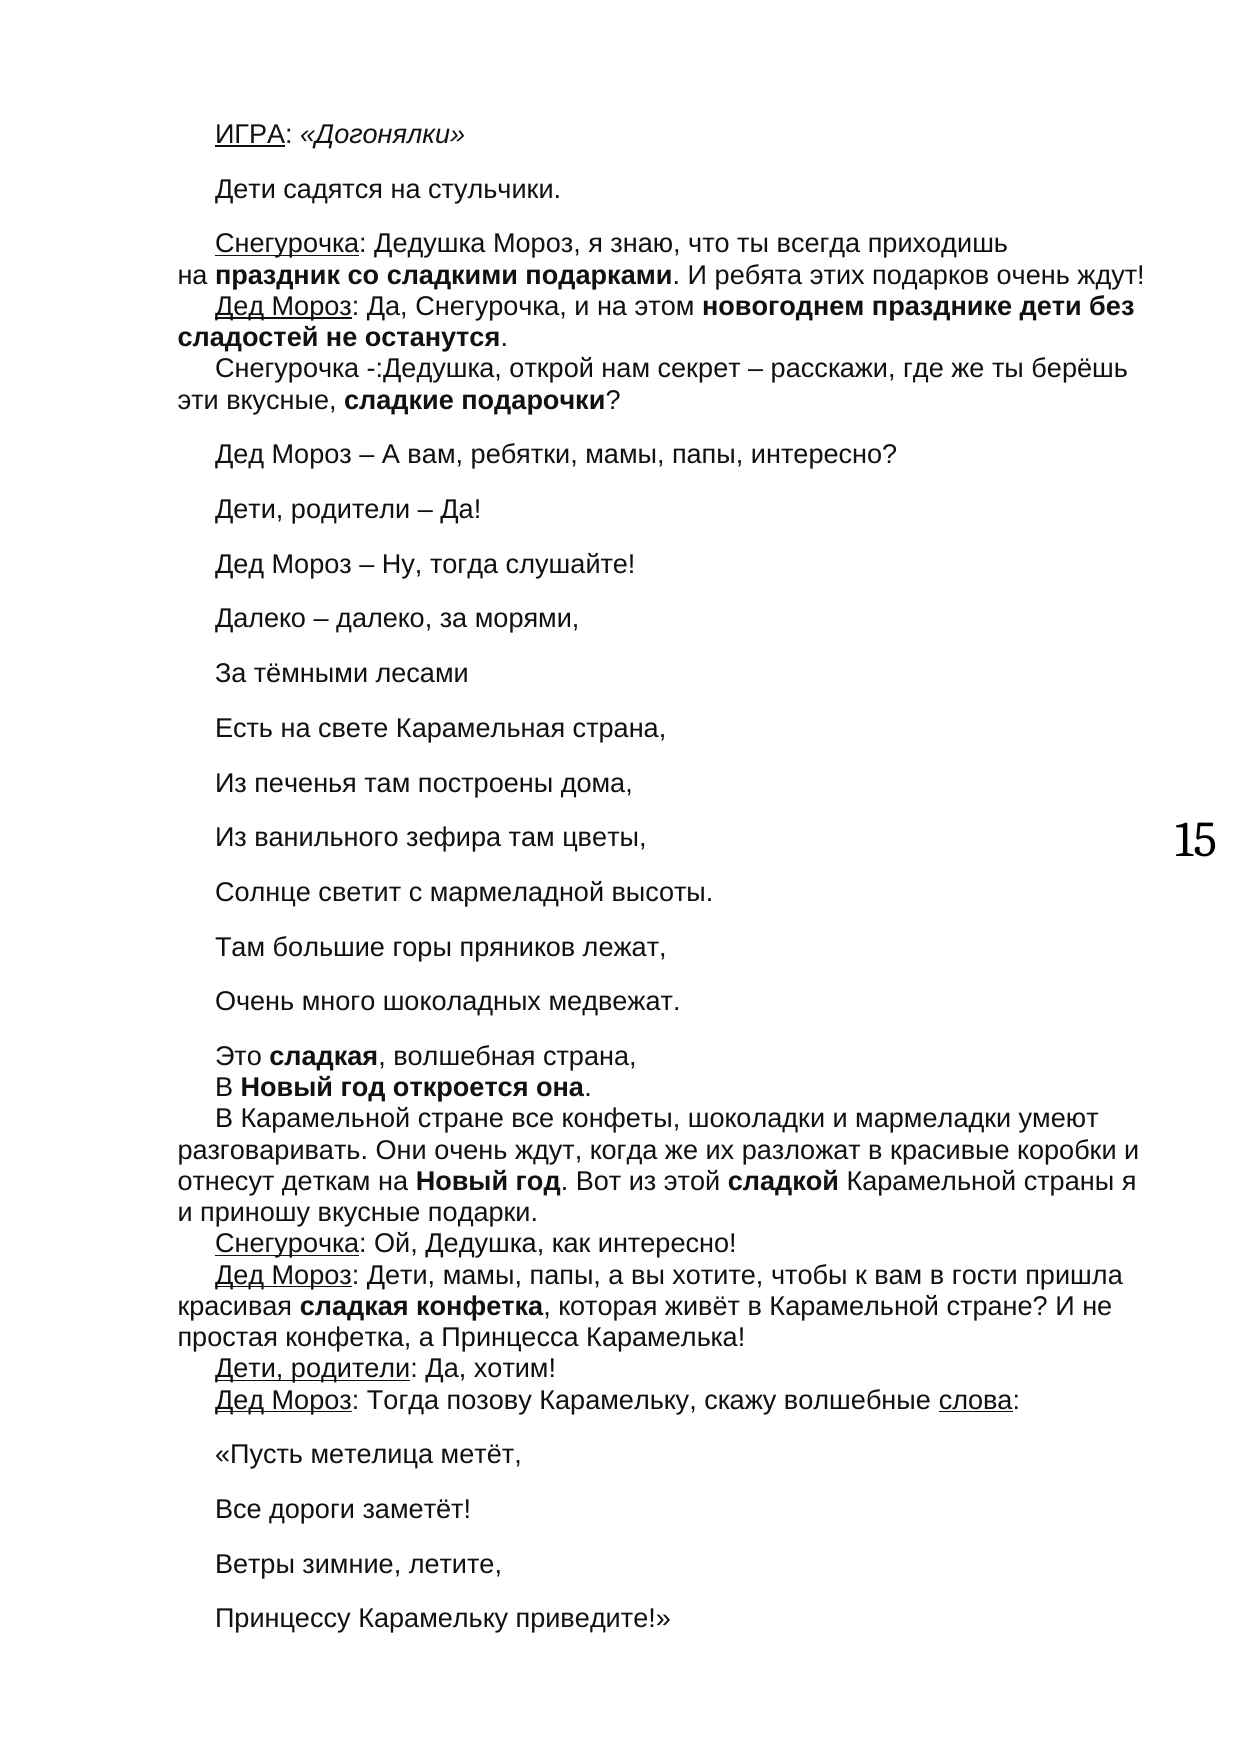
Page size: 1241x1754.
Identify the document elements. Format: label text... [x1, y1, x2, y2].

text ИГРА: «Догонялки» [177, 118, 1152, 149]
text «Пусть метелица метёт, [177, 1438, 1152, 1470]
text Снегурочка: Дедушка Мороз, я знаю, что ты всегда приходишь на праздник со сладкими подарками. И ребята этих подарков очень ждут! [177, 227, 1152, 290]
text Все дороги заметёт! [177, 1493, 1152, 1524]
text Дед Мороз: Тогда позову Карамельку, скажу волшебные слова: [177, 1384, 1152, 1415]
text Есть на свете Карамельная страна, [177, 712, 1152, 743]
text Снегурочка -:Дедушка, открой нам секрет – расскажи, где же ты берёшь эти вкусные, сладкие подарочки? [177, 352, 1152, 415]
text В Новый год откроется она. [177, 1071, 1152, 1102]
text Из печенья там построены дома, [177, 767, 1152, 798]
text Солнце светит с мармеладной высоты. [177, 876, 1152, 907]
text Принцессу Карамельку приведите!» [177, 1602, 1152, 1634]
text Дед Мороз – Ну, тогда слушайте! [177, 548, 1152, 579]
text Дед Мороз: Да, Снегурочка, и на этом новогоднем празднике дети без сладостей не останутся. [177, 290, 1152, 352]
text Снегурочка: Ой, Дедушка, как интересно! [177, 1227, 1152, 1259]
text Дед Мороз – А вам, ребятки, мамы, папы, интересно? [177, 438, 1152, 470]
text Из ванильного зефира там цветы, [177, 821, 1152, 852]
text В Карамельной стране все конфеты, шоколадки и мармеладки умеют разговаривать. Они очень ждут, когда же их разложат в красивые коробки и отнесут деткам на Новый год. Вот из этой сладкой Карамельной страны я и приношу вкусные подарки. [177, 1102, 1152, 1227]
text Далеко – далеко, за морями, [177, 602, 1152, 634]
text Дети, родители – Да! [177, 493, 1152, 524]
text Там большие горы пряников лежат, [177, 931, 1152, 962]
text Дед Мороз: Дети, мамы, папы, а вы хотите, чтобы к вам в гости пришла красивая сладкая конфетка, которая живёт в Карамельной стране? И не простая конфетка, а Принцесса Карамелька! [177, 1259, 1152, 1352]
text Очень много шоколадных медвежат. [177, 985, 1152, 1017]
text За тёмными лесами [177, 657, 1152, 688]
text Это сладкая, волшебная страна, [177, 1040, 1152, 1071]
text Дети, родители: Да, хотим! [177, 1352, 1152, 1384]
text Дети садятся на стульчики. [177, 173, 1152, 204]
text Ветры зимние, летите, [177, 1548, 1152, 1579]
